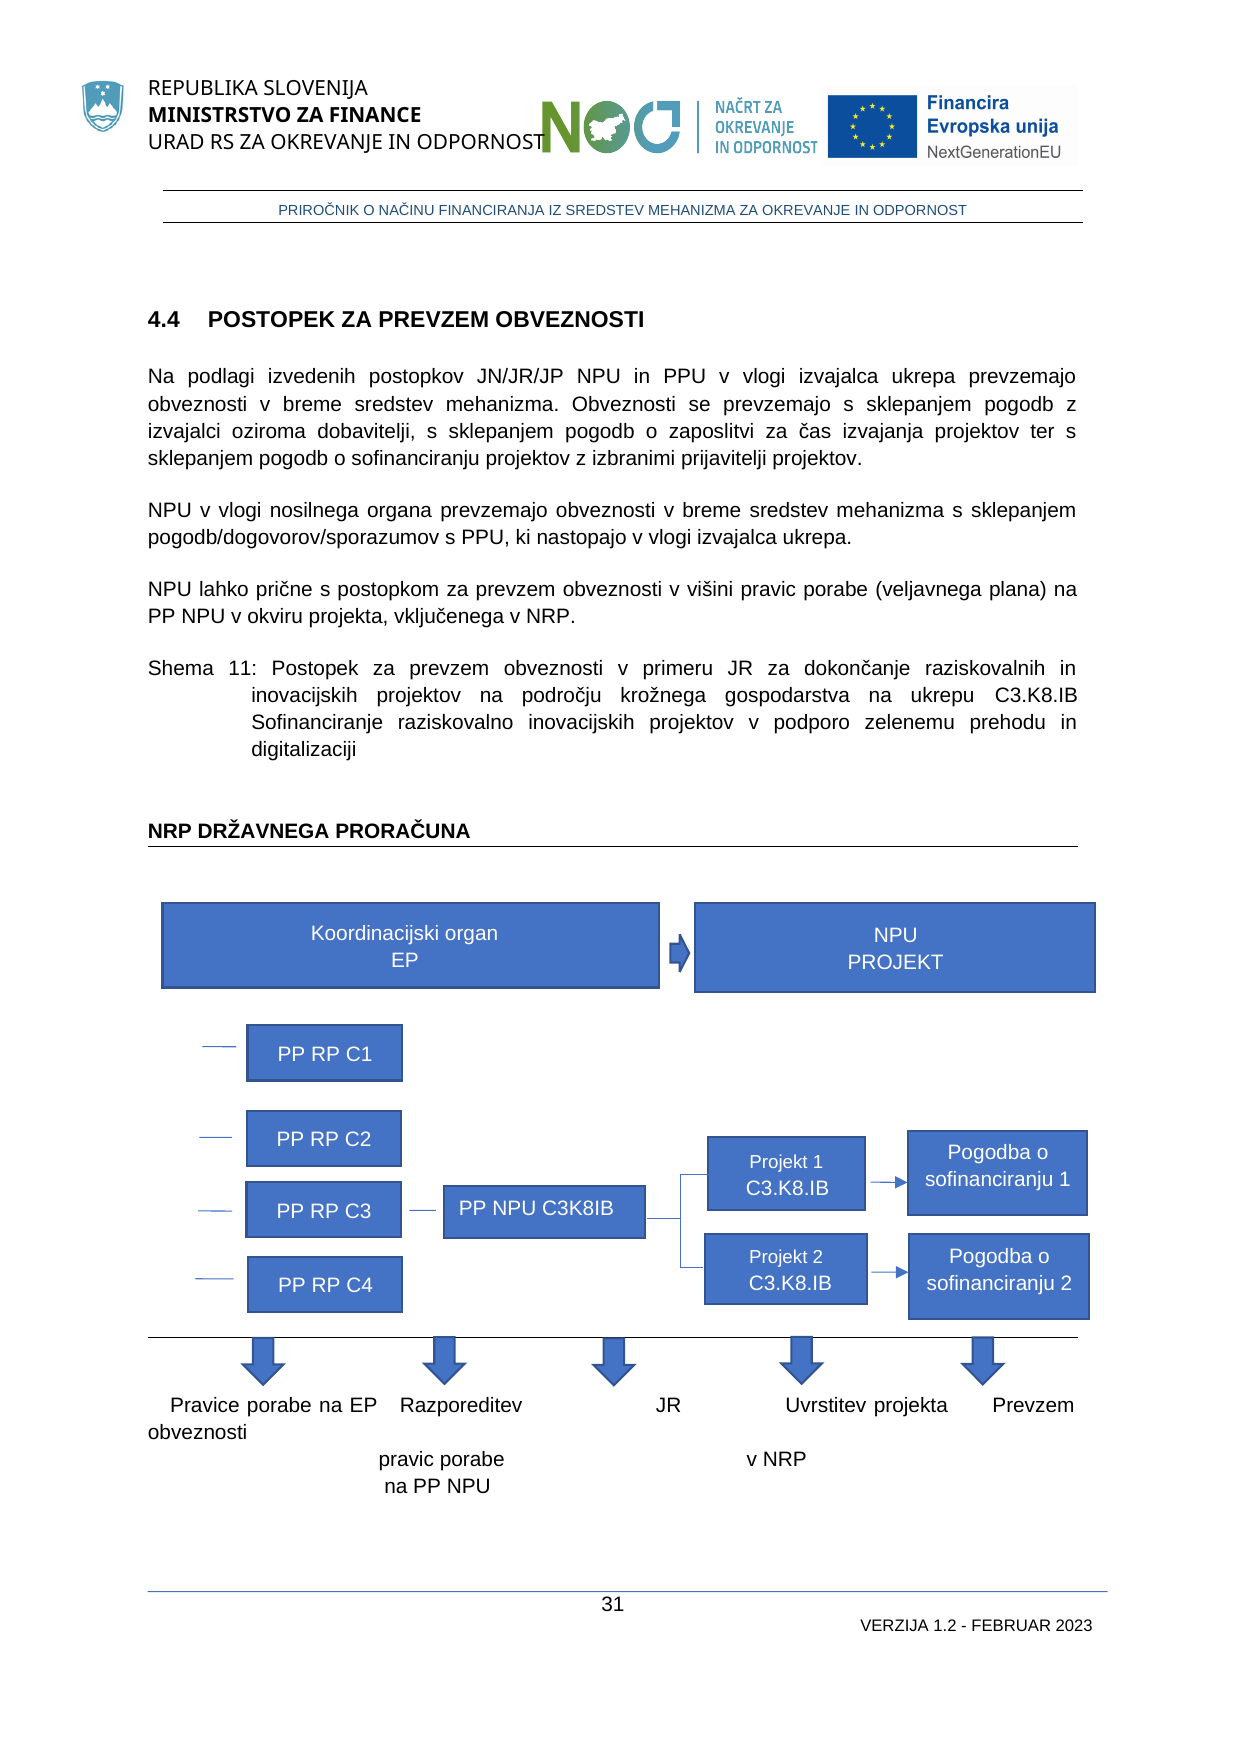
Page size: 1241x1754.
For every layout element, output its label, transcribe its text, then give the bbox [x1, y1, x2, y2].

subtitle POSTOPEK ZA PREVZEM OBVEZNOSTi [148, 306, 1078, 332]
picture [821, 85, 1078, 166]
text Pravice porabe na EP Razporeditev JR Uvrstitev projekta Prevzem obveznosti [148, 1390, 1078, 1444]
text na PP NPU [148, 1472, 1078, 1499]
picture [542, 95, 818, 155]
picture [76, 75, 127, 132]
text NPU v vlogi nosilnega organa prevzemajo obveznosti v breme sredstev mehanizma s sklepanjem pogodb/dogovorov/sporazumov s PPU, ki nastopajo v vlogi izvajalca ukrepa. [148, 496, 1078, 550]
text pravic porabe v NRP [148, 1444, 1078, 1472]
text NRP DRŽAVNEGA PRORAČUNA [148, 816, 1078, 846]
text Na podlagi izvedenih postopkov JN/JR/JP NPU in PPU v vlogi izvajalca ukrepa prevzemajo obveznosti v breme sredstev mehanizma. Obveznosti se prevzemajo s sklepanjem pogodb z izvajalci oziroma dobavitelji, s sklepanjem pogodb o zaposlitvi za čas izvajanja projektov ter s sklepanjem pogodb o sofinanciranju projektov z izbranimi prijavitelji projektov. [148, 362, 1078, 471]
text NPU lahko prične s postopkom za prevzem obveznosti v višini pravic porabe (veljavnega plana) na PP NPU v okviru projekta, vključenega v NRP. [148, 575, 1078, 629]
text Shema 11: Postopek za prevzem obveznosti v primeru JR za dokončanje raziskovalnih in inovacijskih projektov na področju krožnega gospodarstva na ukrepu C3.K8.IB Sofinanciranje raziskovalno inovacijskih projektov v podporo zelenemu prehodu in digitalizaciji [148, 654, 1078, 762]
